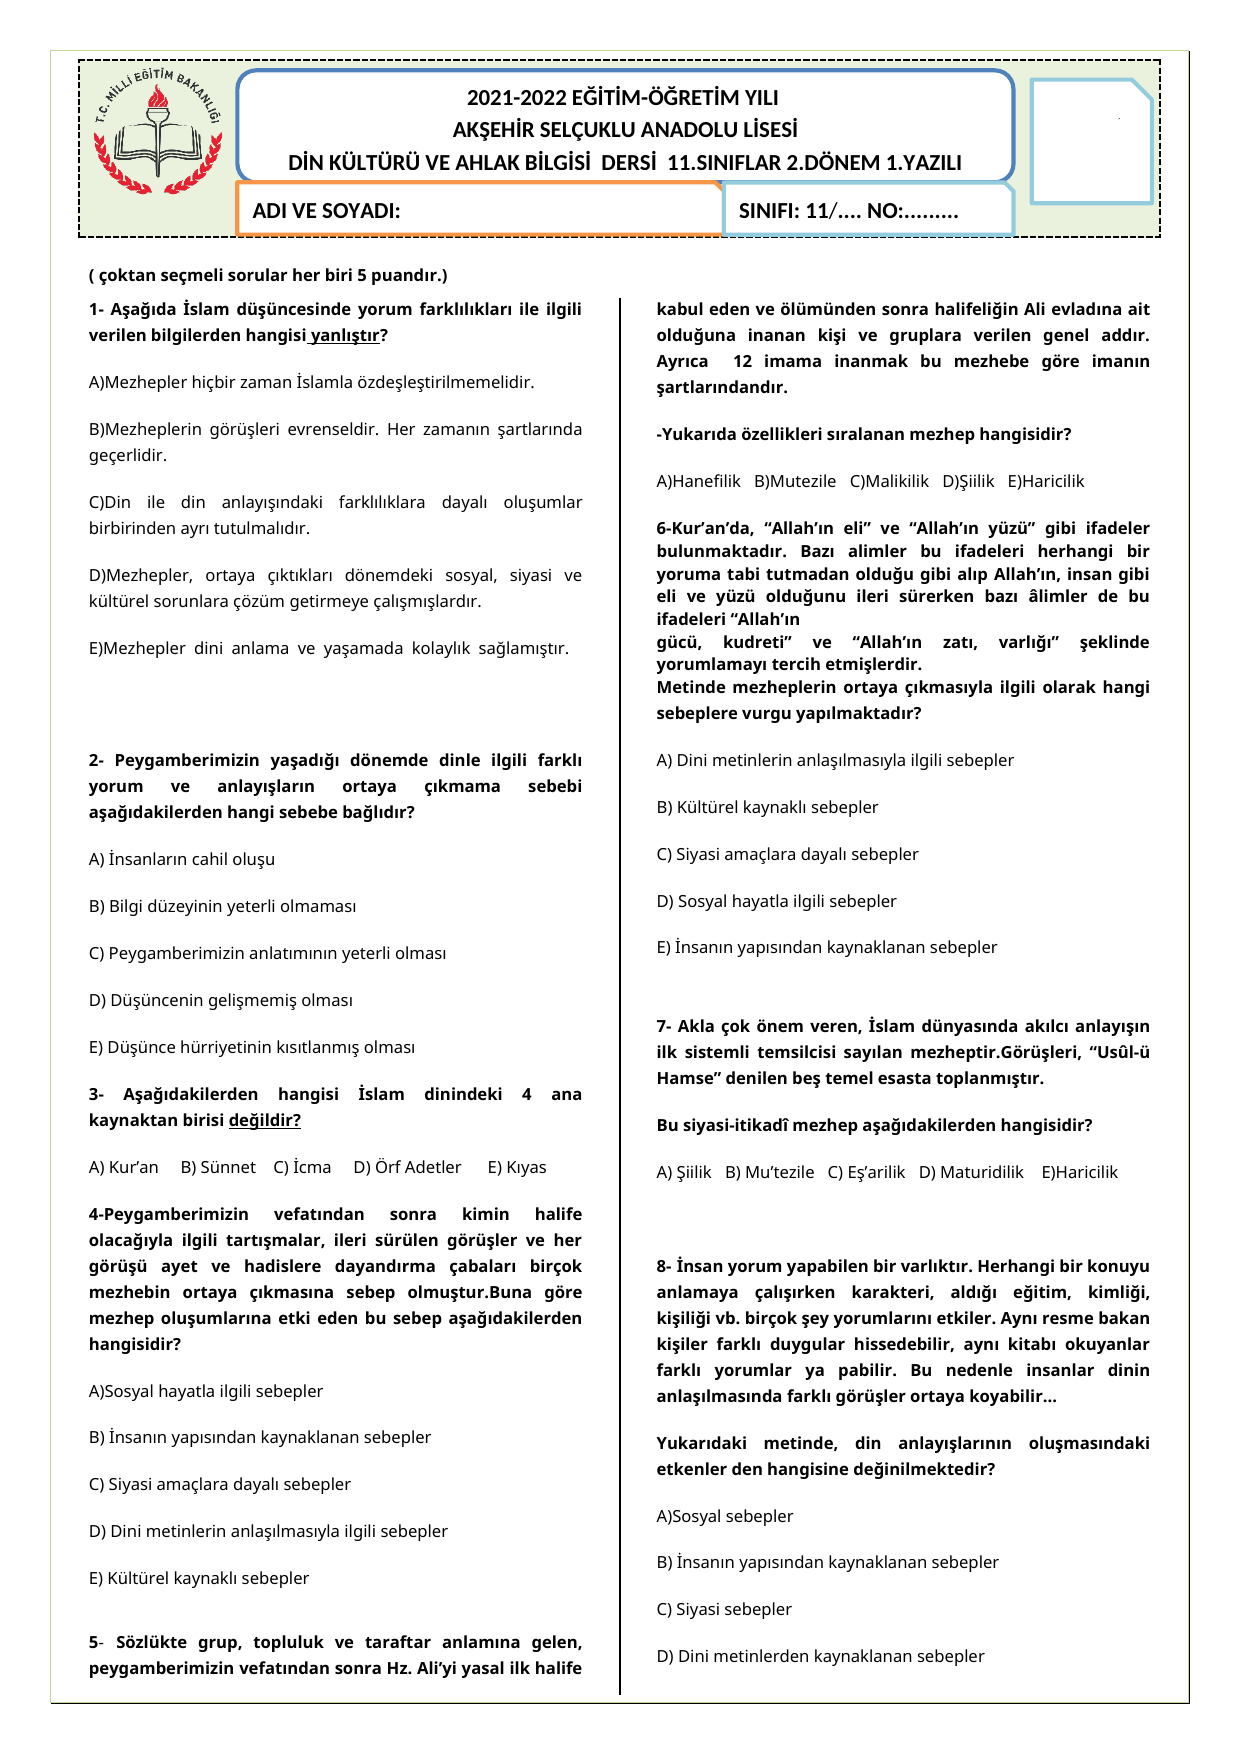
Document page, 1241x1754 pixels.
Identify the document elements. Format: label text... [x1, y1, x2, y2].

text B) İnsanın yapısından kaynaklanan sebepler [89, 1426, 583, 1449]
text D) Dini metinlerin anlaşılmasıyla ilgili sebepler [89, 1520, 583, 1542]
text A)Mezhepler hiçbir zaman İslamla özdeşleştirilmemelidir. [89, 371, 583, 393]
text D)Mezhepler, ortaya çıktıkları dönemdeki sosyal, siyasi ve kültürel sorunlara çözüm getirmeye çalışmışlardır. [89, 563, 583, 612]
text A)Hanefilik B)Mutezile C)Malikilik D)Şiilik E)Haricilik [656, 470, 1151, 492]
text 5- Sözlükte grup, topluluk ve taraftar anlamına gelen, peygamberimizin vefatından sonra Hz. Ali’yi yasal ilk halife kabul eden ve ölümünden sonra halifeliğin Ali evladına ait olduğuna inanan kişi ve gruplara verilen genel addır. Ayrıca 12 imama inanmak bu mezhebe göre imanın şartlarındandır. [89, 1630, 583, 1679]
text 7- Akla çok önem veren, İslam dünyasında akılcı anlayışın ilk sistemli temsilcisi sayılan mezheptir.Görüşleri, “Usûl-ü Hamse” denilen beş temel esasta toplanmıştır. [656, 983, 1151, 1089]
text A)Sosyal sebepler [656, 1504, 1151, 1527]
text E) Kültürel kaynaklı sebepler [89, 1567, 583, 1589]
text E) Düşünce hürriyetinin kısıtlanmış olması [89, 1035, 583, 1058]
picture [88, 63, 227, 201]
text ( çoktan seçmeli sorular her biri 5 puandır.) [89, 263, 1151, 286]
text Yukarıdaki metinde, din anlayışlarının oluşmasındaki etkenler den hangisine değinilmektedir? [656, 1431, 1151, 1480]
text E) İnsanın yapısından kaynaklanan sebepler [656, 936, 1151, 959]
text C) Peygamberimizin anlatımının yeterli olması [89, 942, 583, 964]
text Metinde mezheplerin ortaya çıkmasıyla ilgili olarak hangi sebeplere vurgu yapılmaktadır? [656, 676, 1151, 724]
text 4-Peygamberimizin vefatından sonra kimin halife olacağıyla ilgili tartışmalar, ileri sürülen görüşler ve her görüşü ayet ve hadislere dayandırma çabaları birçok mezhebin ortaya çıkmasına sebep olmuştur.Buna göre mezhep oluşumlarına etki eden bu sebep aşağıdakilerden hangisidir? [89, 1202, 583, 1355]
text E)Mezhepler dini anlama ve yaşamada kolaylık sağlamıştır. [89, 636, 583, 724]
text A) Kur’an B) Sünnet C) İcma D) Örf Adetler E) Kıyas [89, 1155, 583, 1178]
text A) İnsanların cahil oluşu [89, 848, 583, 871]
text A) Şiilik B) Mu’tezile C) Eş’arilik D) Maturidilik E)Haricilik [656, 1161, 1151, 1183]
text 2- Peygamberimizin yaşadığı dönemde dinle ilgili farklı yorum ve anlayışların ortaya çıkmama sebebi aşağıdakilerden hangi sebebe bağlıdır? [89, 749, 583, 824]
text 5- Sözlükte grup, topluluk ve taraftar anlamına gelen, peygamberimizin vefatından sonra Hz. Ali’yi yasal ilk halife kabul eden ve ölümünden sonra halifeliğin Ali evladına ait olduğuna inanan kişi ve gruplara verilen genel addır. Ayrıca 12 imama inanmak bu mezhebe göre imanın şartlarındandır. [656, 298, 1151, 399]
text B) İnsanın yapısından kaynaklanan sebepler [656, 1551, 1151, 1574]
text B)Mezheplerin görüşleri evrenseldir. Her zamanın şartlarında geçerlidir. [89, 418, 583, 466]
text gücü, kudreti” ve “Allah’ın zatı, varlığı” şeklinde yorumlamayı tercih etmişlerdir. [656, 630, 1151, 676]
text A) Dini metinlerin anlaşılmasıyla ilgili sebepler [656, 748, 1151, 771]
text D) Sosyal hayatla ilgili sebepler [656, 889, 1151, 912]
text Bu siyasi-itikadî mezhep aşağıdakilerden hangisidir? [656, 1114, 1151, 1136]
text A)Sosyal hayatla ilgili sebepler [89, 1379, 583, 1402]
text D) Dini metinlerden kaynaklanan sebepler [656, 1645, 1151, 1668]
text D) Düşüncenin gelişmemiş olması [89, 988, 583, 1011]
text C) Siyasi amaçlara dayalı sebepler [89, 1473, 583, 1496]
text 6-Kur’an’da, “Allah’ın eli” ve “Allah’ın yüzü” gibi ifadeler bulunmaktadır. Bazı alimler bu ifadeleri herhangi bir yoruma tabi tutmadan olduğu gibi alıp Allah’ın, insan gibi eli ve yüzü olduğunu ileri sürerken bazı âlimler de bu ifadeleri “Allah’ın [656, 517, 1151, 630]
text C) Siyasi amaçlara dayalı sebepler [656, 842, 1151, 865]
text 1- Aşağıda İslam düşüncesinde yorum farklılıkları ile ilgili verilen bilgilerden hangisi yanlıştır? [89, 298, 583, 347]
text B) Kültürel kaynaklı sebepler [656, 795, 1151, 818]
text C) Siyasi sebepler [656, 1598, 1151, 1621]
text C)Din ile din anlayışındaki farklılıklara dayalı oluşumlar birbirinden ayrı tutulmalıdır. [89, 491, 583, 539]
text 8- İnsan yorum yapabilen bir varlıktır. Herhangi bir konuyu anlamaya çalışırken karakteri, aldığı eğitim, kimliği, kişiliği vb. birçok şey yorumlarını etkiler. Aynı resme bakan kişiler farklı duygular hissedebilir, aynı kitabı okuyanlar farklı yorumlar ya pabilir. Bu nedenle insanlar dinin anlaşılmasında farklı görüşler ortaya koyabilir… [656, 1254, 1151, 1407]
text B) Bilgi düzeyinin yeterli olmaması [89, 895, 583, 917]
text 3- Aşağıdakilerden hangisi İslam dinindeki 4 ana kaynaktan birisi değildir? [89, 1082, 583, 1131]
text -Yukarıda özellikleri sıralanan mezhep hangisidir? [656, 423, 1151, 446]
